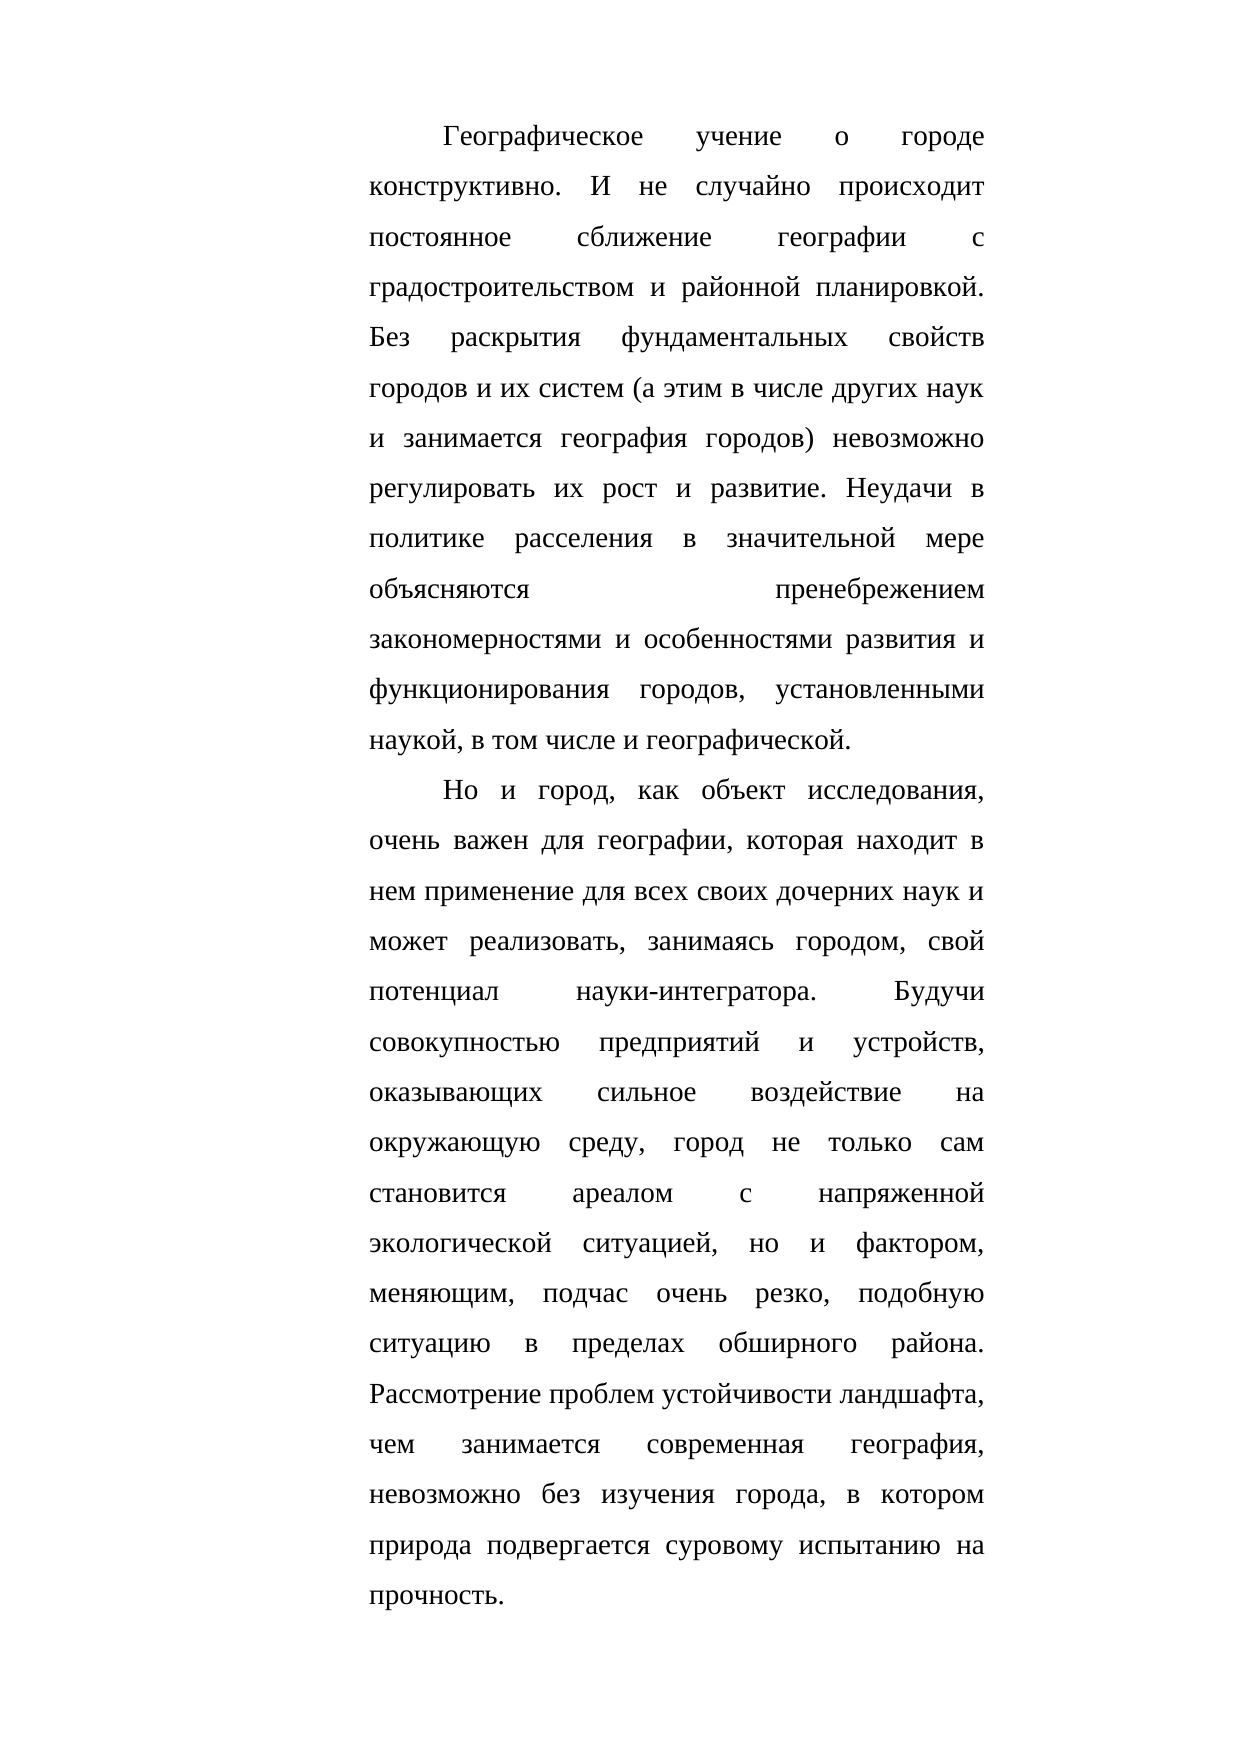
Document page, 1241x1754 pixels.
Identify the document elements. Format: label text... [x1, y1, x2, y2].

text Географическое учение о городе конструктивно. И не случайно происходит постоянное сближение географии с градостроительством и районной планировкой. Без раскрытия фундаментальных свойств городов и их систем (а этим в числе других наук и занимается география городов) невозможно регулировать их рост и развитие. Неудачи в политике расселения в значительной мере объясняются пренебрежением закономерностями и особенностями развития и функционирования городов, установленными наукой, в том числе и географической. [369, 118, 985, 755]
text Но и город, как объект исследования, очень важен для географии, которая находит в нем применение для всех своих дочерних наук и может реализовать, занимаясь городом, свой потенциал науки-интегратора. Будучи совокупностью предприятий и устройств, оказывающих сильное воздействие на окружающую среду, город не только сам становится ареалом с напряженной экологической ситуацией, но и фактором, меняющим, подчас очень резко, подобную ситуацию в пределах обширного района. Рассмотрение проблем устойчивости ландшафта, чем занимается современная география, невозможно без изучения города, в котором природа подвергается суровому испытанию на прочность. [369, 772, 985, 1611]
